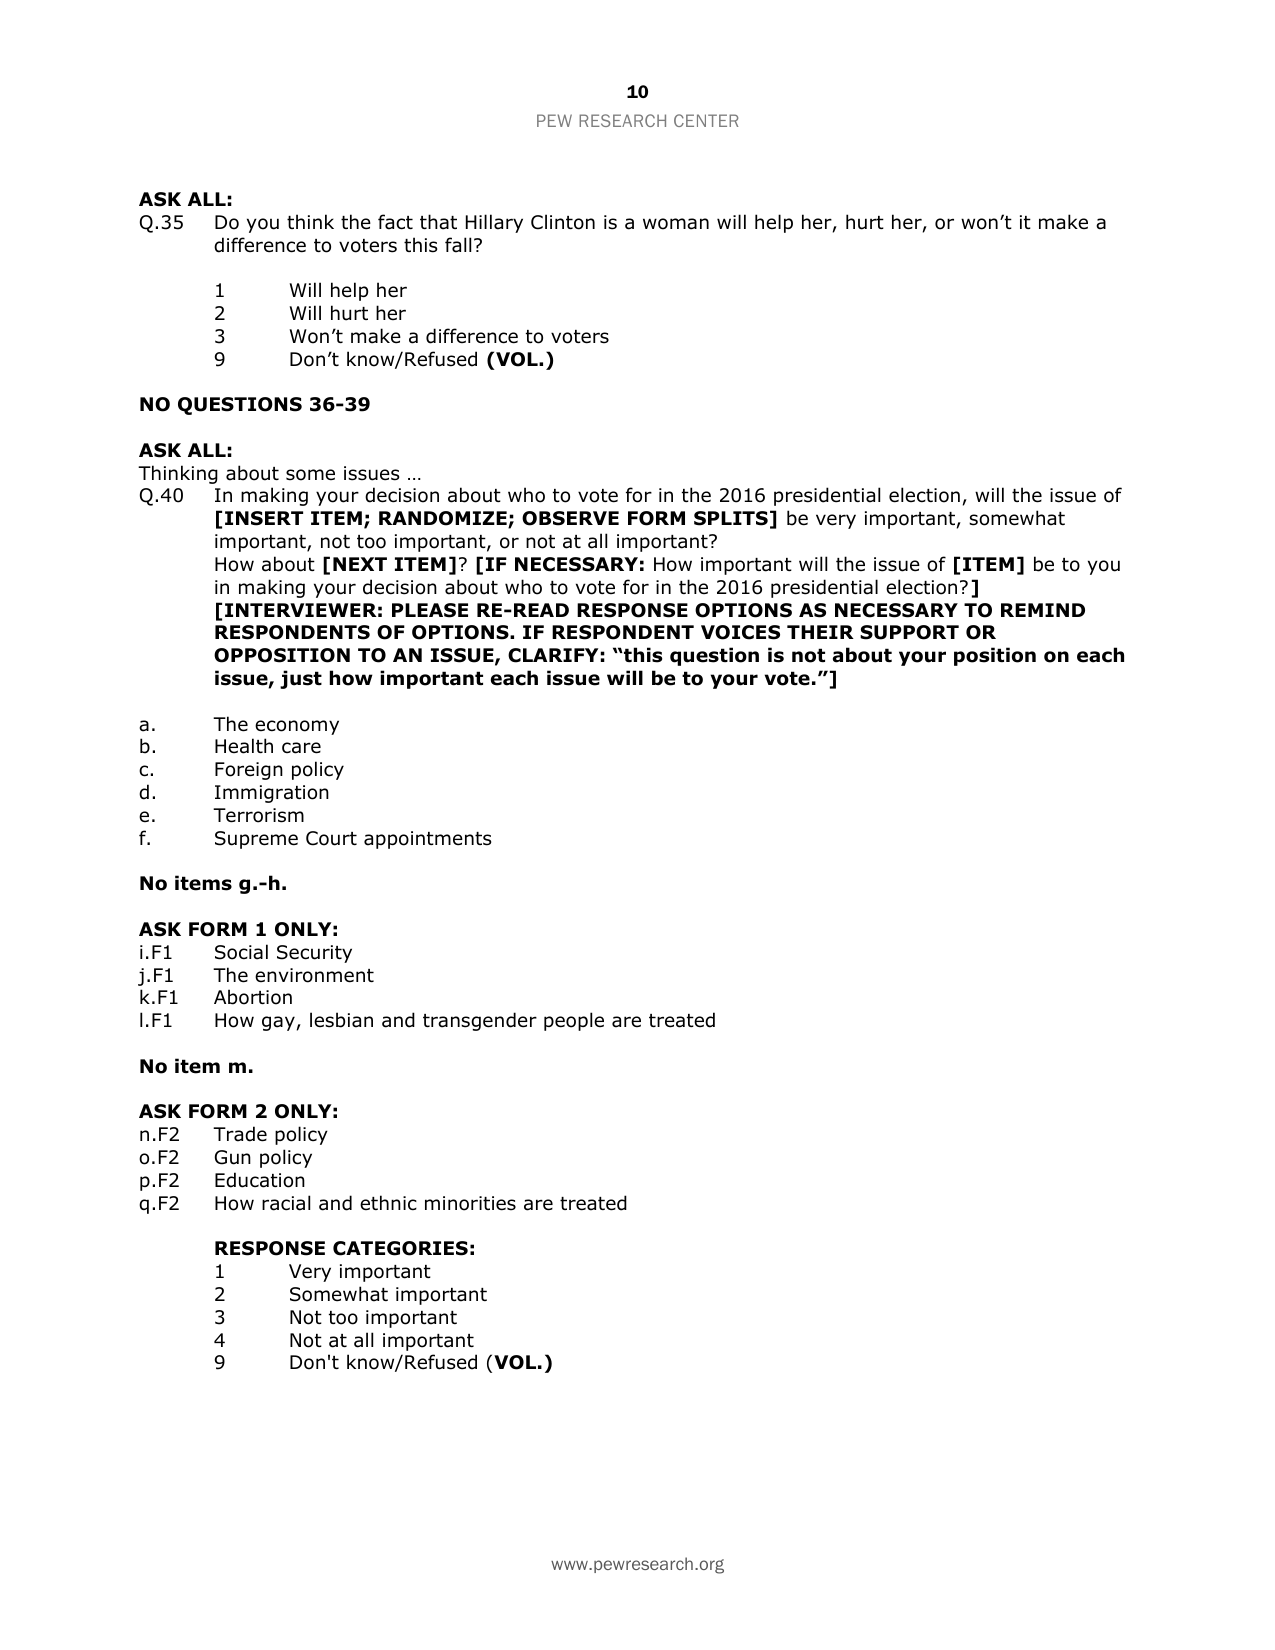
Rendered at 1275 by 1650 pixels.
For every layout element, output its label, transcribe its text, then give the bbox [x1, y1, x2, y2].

text NO QUESTIONS 36-39 [139, 393, 1136, 416]
text q.F2 How racial and ethnic minorities are treated [139, 1191, 1136, 1214]
text 9 Don't know/Refused (VOL.) [214, 1351, 1136, 1374]
text ASK ALL: [139, 187, 1136, 210]
text 9 Don’t know/Refused (VOL.) [214, 347, 1136, 370]
text No items g.-h. [139, 872, 1136, 895]
text 4 Not at all important [214, 1328, 1136, 1351]
text o.F2 Gun policy [139, 1146, 1136, 1168]
text k.F1 Abortion [139, 986, 1136, 1009]
text ASK ALL: [139, 438, 1136, 461]
text 3 Won’t make a difference to voters [214, 324, 1136, 347]
text l.F1 How gay, lesbian and transgender people are treated [139, 1009, 1136, 1032]
text n.F2 Trade policy [139, 1123, 1136, 1146]
text b. Health care [139, 735, 1136, 758]
text Q.35 Do you think the fact that Hillary Clinton is a woman will help her, hurt her, or won’t it make a difference to voters this fall? [139, 210, 1136, 256]
text 3 Not too important [214, 1305, 1136, 1328]
text Thinking about some issues … [139, 461, 1136, 484]
text 2 Somewhat important [214, 1282, 1136, 1305]
text 1 Very important [214, 1260, 1136, 1282]
text No item m. [139, 1054, 1136, 1077]
text d. Immigration [139, 781, 1136, 803]
text 2 Will hurt her [214, 302, 1136, 324]
text RESPONSE CATEGORIES: [214, 1237, 1136, 1260]
text ASK FORM 1 ONLY: [139, 917, 1136, 940]
text f. Supreme Court appointments [139, 826, 1136, 849]
text How about [NEXT ITEM]? [IF NECESSARY: How important will the issue of [ITEM] be to you in making your decision about who to vote for in the 2016 presidential election?] [INTERVIEWER: PLEASE RE-READ RESPONSE OPTIONS AS NECESSARY TO REMIND RESPONDENTS OF OPTIONS. IF RESPONDENT VOICES THEIR SUPPORT OR OPPOSITION TO AN ISSUE, CLARIFY: “this question is not about your position on each issue, just how important each issue will be to your vote.”] [214, 552, 1136, 689]
text j.F1 The environment [139, 963, 1136, 986]
text c. Foreign policy [139, 758, 1136, 781]
text ASK FORM 2 ONLY: [139, 1100, 1136, 1123]
text e. Terrorism [139, 803, 1136, 826]
text Q.40 In making your decision about who to vote for in the 2016 presidential election, will the issue of [INSERT ITEM; RANDOMIZE; OBSERVE FORM SPLITS] be very important, somewhat important, not too important, or not at all important? [139, 484, 1136, 552]
text i.F1 Social Security [139, 940, 1136, 963]
text p.F2 Education [139, 1168, 1136, 1191]
text a. The economy [139, 712, 1136, 735]
text 1 Will help her [214, 279, 1136, 302]
